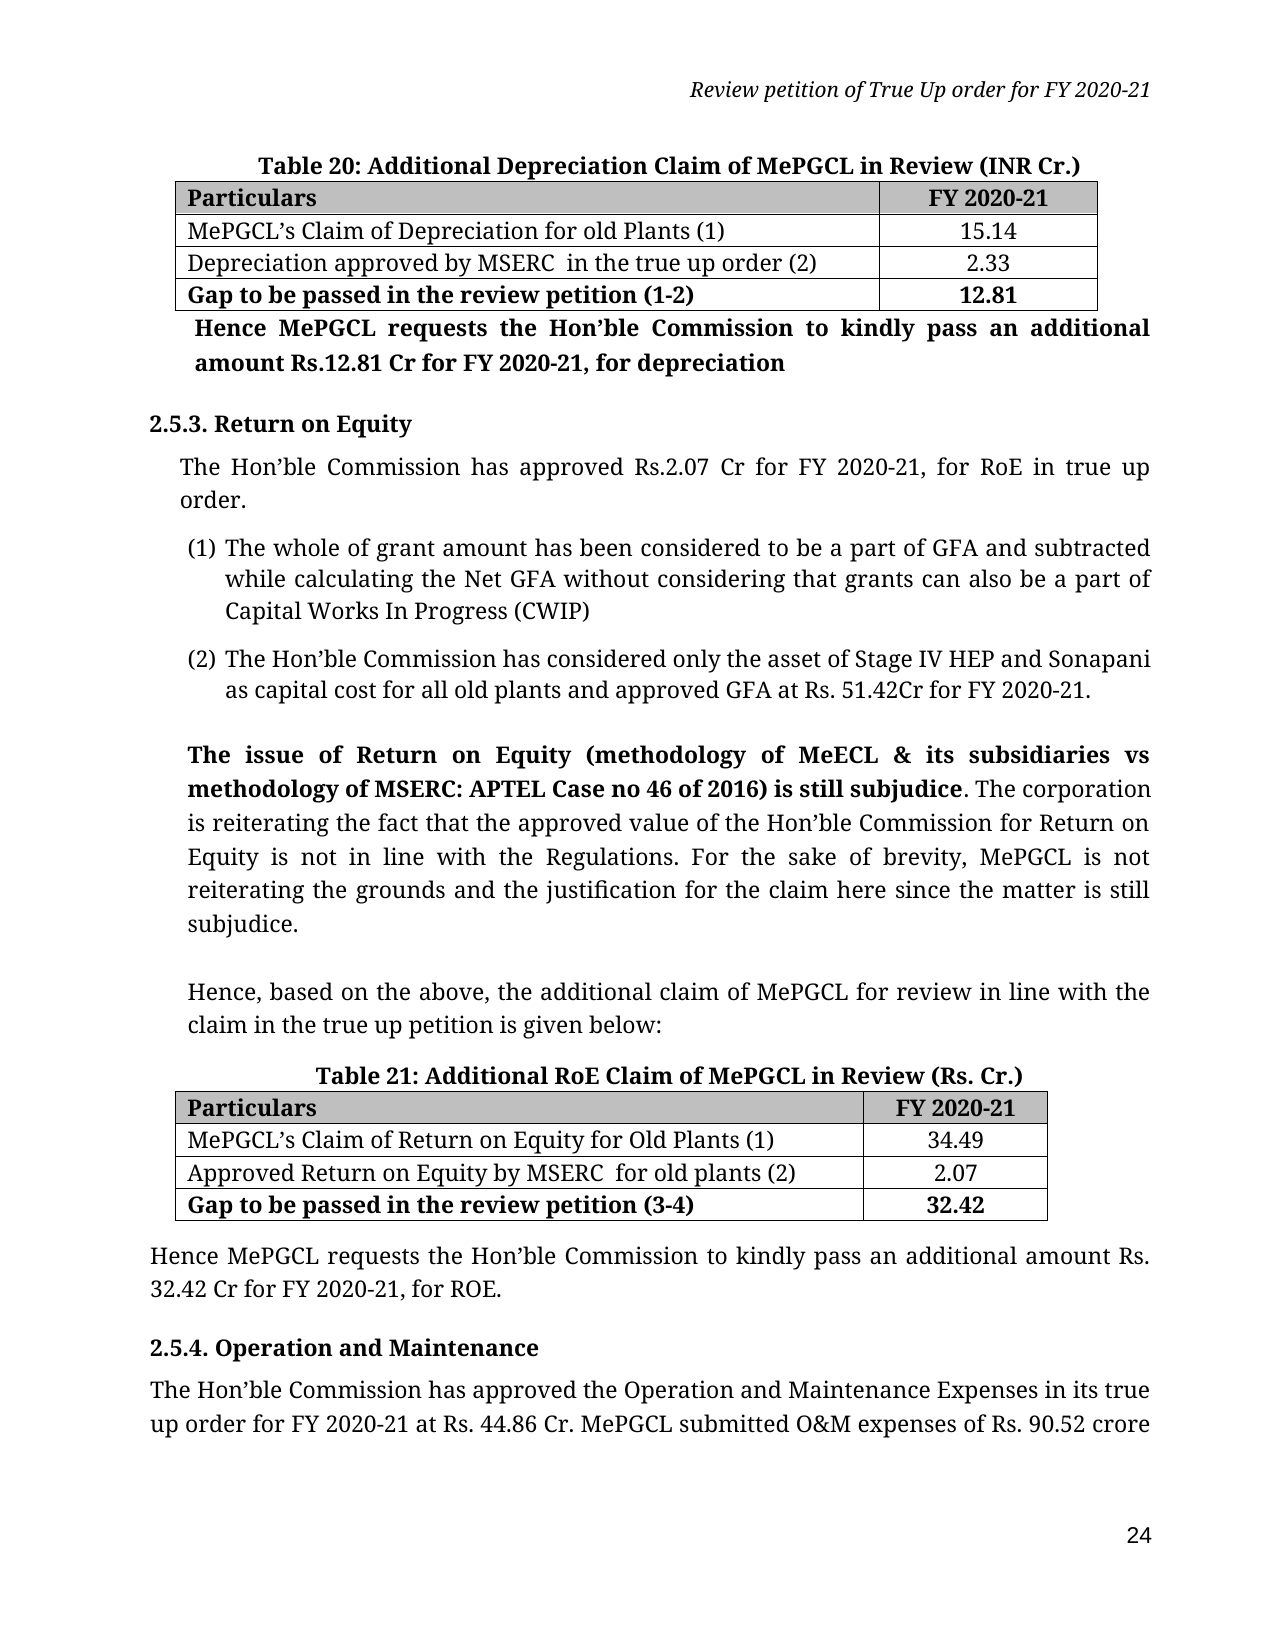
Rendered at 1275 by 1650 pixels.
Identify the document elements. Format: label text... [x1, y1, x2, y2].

table_header Particulars [176, 1092, 863, 1123]
table_cell 2.07 [864, 1157, 1047, 1188]
table_cell Approved Return on Equity by MSERC for old plants (2) [176, 1157, 863, 1188]
text The issue of Return on Equity (methodology of MeECL & its subsidiaries vs methodology of MSERC: APTEL Case no 46 of 2016) is still subjudice. The corporation is reiterating the fact that the approved value of the Hon’ble Commission for Return on Equity is not in line with the Regulations. For the sake of brevity, MePGCL is not reiterating the grounds and the justification for the claim here since the matter is still subjudice. [187, 739, 1152, 939]
table_cell 12.81 [880, 279, 1097, 310]
text Table 20: Additional Depreciation Claim of MePGCL in Review (INR Cr.) [187, 150, 1152, 181]
text 2.5.4. Operation and Maintenance [150, 1332, 1152, 1363]
table_header FY 2020-21 [880, 182, 1097, 213]
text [150, 1374, 1152, 1439]
table_header FY 2020-21 [864, 1092, 1047, 1123]
text The Hon’ble Commission has approved Rs.2.07 Cr for FY 2020-21, for RoE in true up order. [179, 451, 1152, 516]
table_header Particulars [176, 182, 879, 213]
text Hence MePGCL requests the Hon’ble Commission to kindly pass an additional amount Rs.12.81 Cr for FY 2020-21, for depreciation [194, 311, 1152, 379]
table_cell Depreciation approved by MSERC in the true up order (2) [176, 247, 879, 278]
text Table 21: Additional RoE Claim of MePGCL in Review (Rs. Cr.) [187, 1060, 1152, 1091]
table_cell Gap to be passed in the review petition (3-4) [176, 1189, 863, 1220]
text 2.5.3. Return on Equity [149, 408, 1152, 439]
table_cell 2.33 [880, 247, 1097, 278]
table_cell MePGCL’s Claim of Return on Equity for Old Plants (1) [176, 1124, 863, 1156]
table_cell 34.49 [864, 1124, 1047, 1156]
table_cell Gap to be passed in the review petition (1-2) [176, 279, 879, 310]
list The whole of grant amount has been considered to be a part of GFA and subtracted while calculating the Net GFA without considering that grants can also be a part of Capital Works In Progress (CWIP) [187, 532, 1152, 626]
text Hence MePGCL requests the Hon’ble Commission to kindly pass an additional amount Rs. 32.42 Cr for FY 2020-21, for ROE. [150, 1239, 1152, 1304]
table_cell 15.14 [880, 215, 1097, 246]
table_cell MePGCL’s Claim of Depreciation for old Plants (1) [176, 215, 879, 246]
table_cell 32.42 [864, 1189, 1047, 1220]
list The Hon’ble Commission has considered only the asset of Stage IV HEP and Sonapani as capital cost for all old plants and approved GFA at Rs. 51.42Cr for FY 2020-21. [187, 643, 1152, 706]
text Hence, based on the above, the additional claim of MePGCL for review in line with the claim in the true up petition is given below: [187, 976, 1152, 1041]
